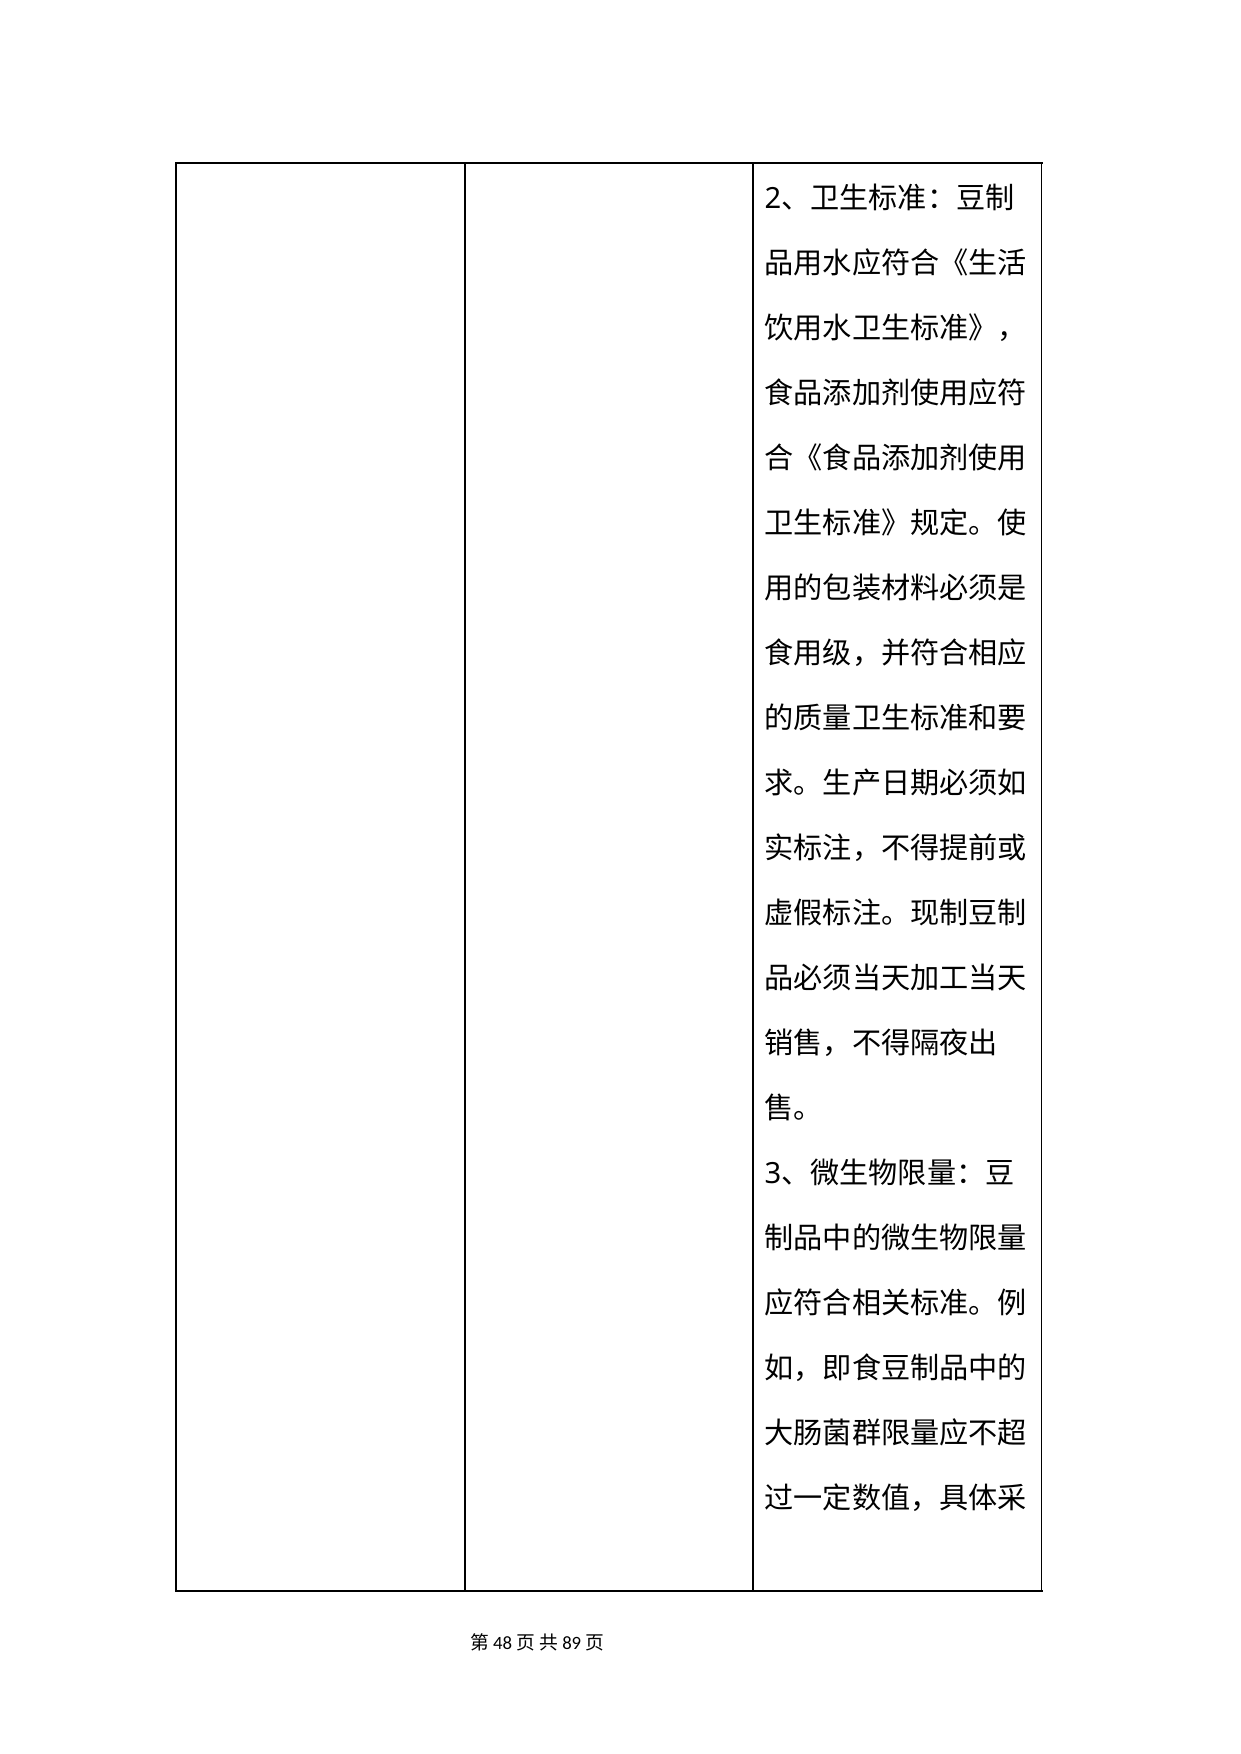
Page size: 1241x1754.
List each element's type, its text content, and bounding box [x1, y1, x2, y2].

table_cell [754, 164, 1041, 1590]
table_cell 1 [177, 164, 464, 1590]
table_cell ★ [466, 164, 752, 1590]
